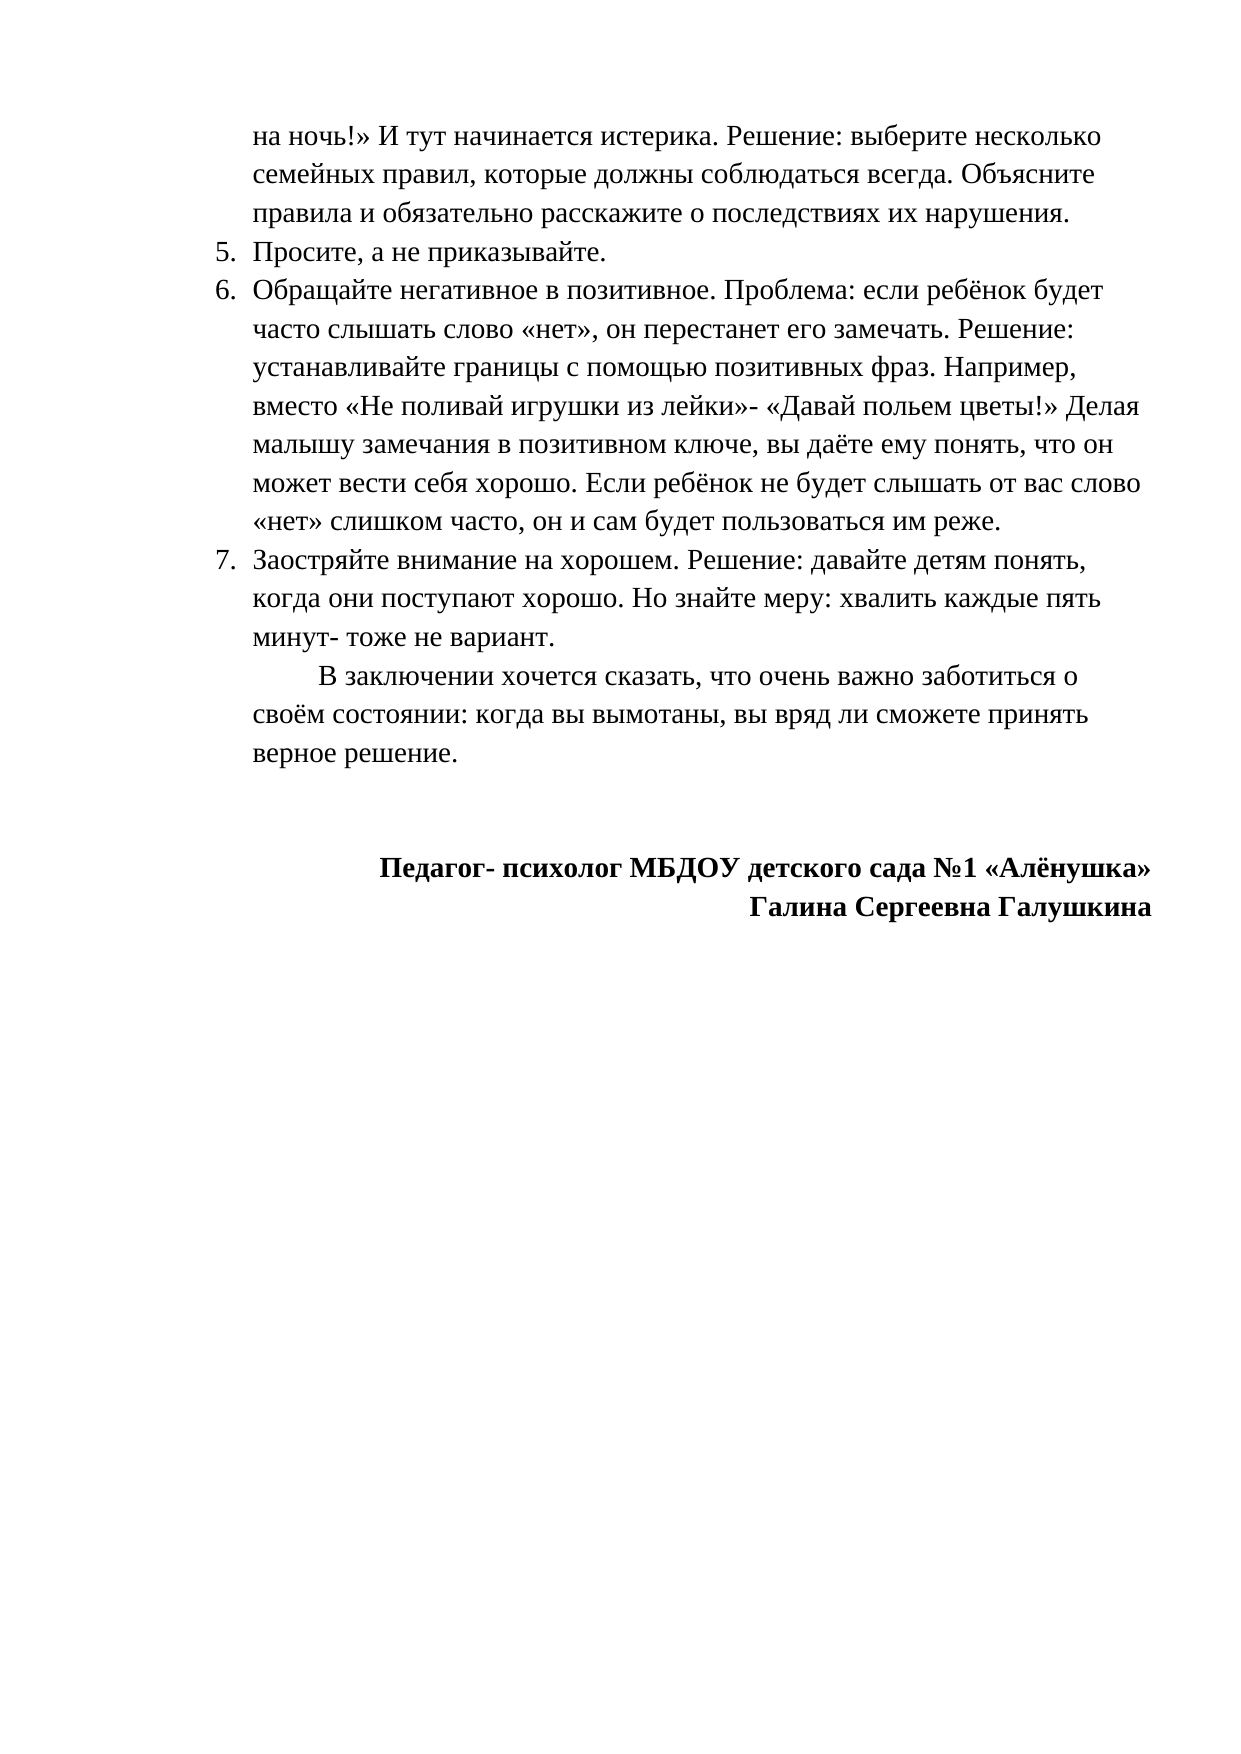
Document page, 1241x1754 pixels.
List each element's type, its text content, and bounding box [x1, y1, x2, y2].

list Обращайте негативное в позитивное. Проблема: если ребёнок будет часто слышать слово «нет», он перестанет его замечать. Решение: устанавливайте границы с помощью позитивных фраз. Например, вместо «Не поливай игрушки из лейки»- «Давай польем цветы!» Делая малышу замечания в позитивном ключе, вы даёте ему понять, что он может вести себя хорошо. Если ребёнок не будет слышать от вас слово «нет» слишком часто, он и сам будет пользоваться им реже. [215, 272, 1152, 537]
list В заключении хочется сказать, что очень важно заботиться о своём состоянии: когда вы вымотаны, вы вряд ли сможете принять верное решение. [252, 658, 1152, 768]
list Просите, а не приказывайте. [215, 234, 1152, 267]
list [215, 118, 1152, 229]
list Галина Сергеевна Галушкина [252, 889, 1152, 922]
list Педагог- психолог МБДОУ детского сада №1 «Алёнушка» [252, 850, 1152, 884]
list Заостряйте внимание на хорошем. Решение: давайте детям понять, когда они поступают хорошо. Но знайте меру: хвалить каждые пять минут- тоже не вариант. [215, 542, 1152, 653]
